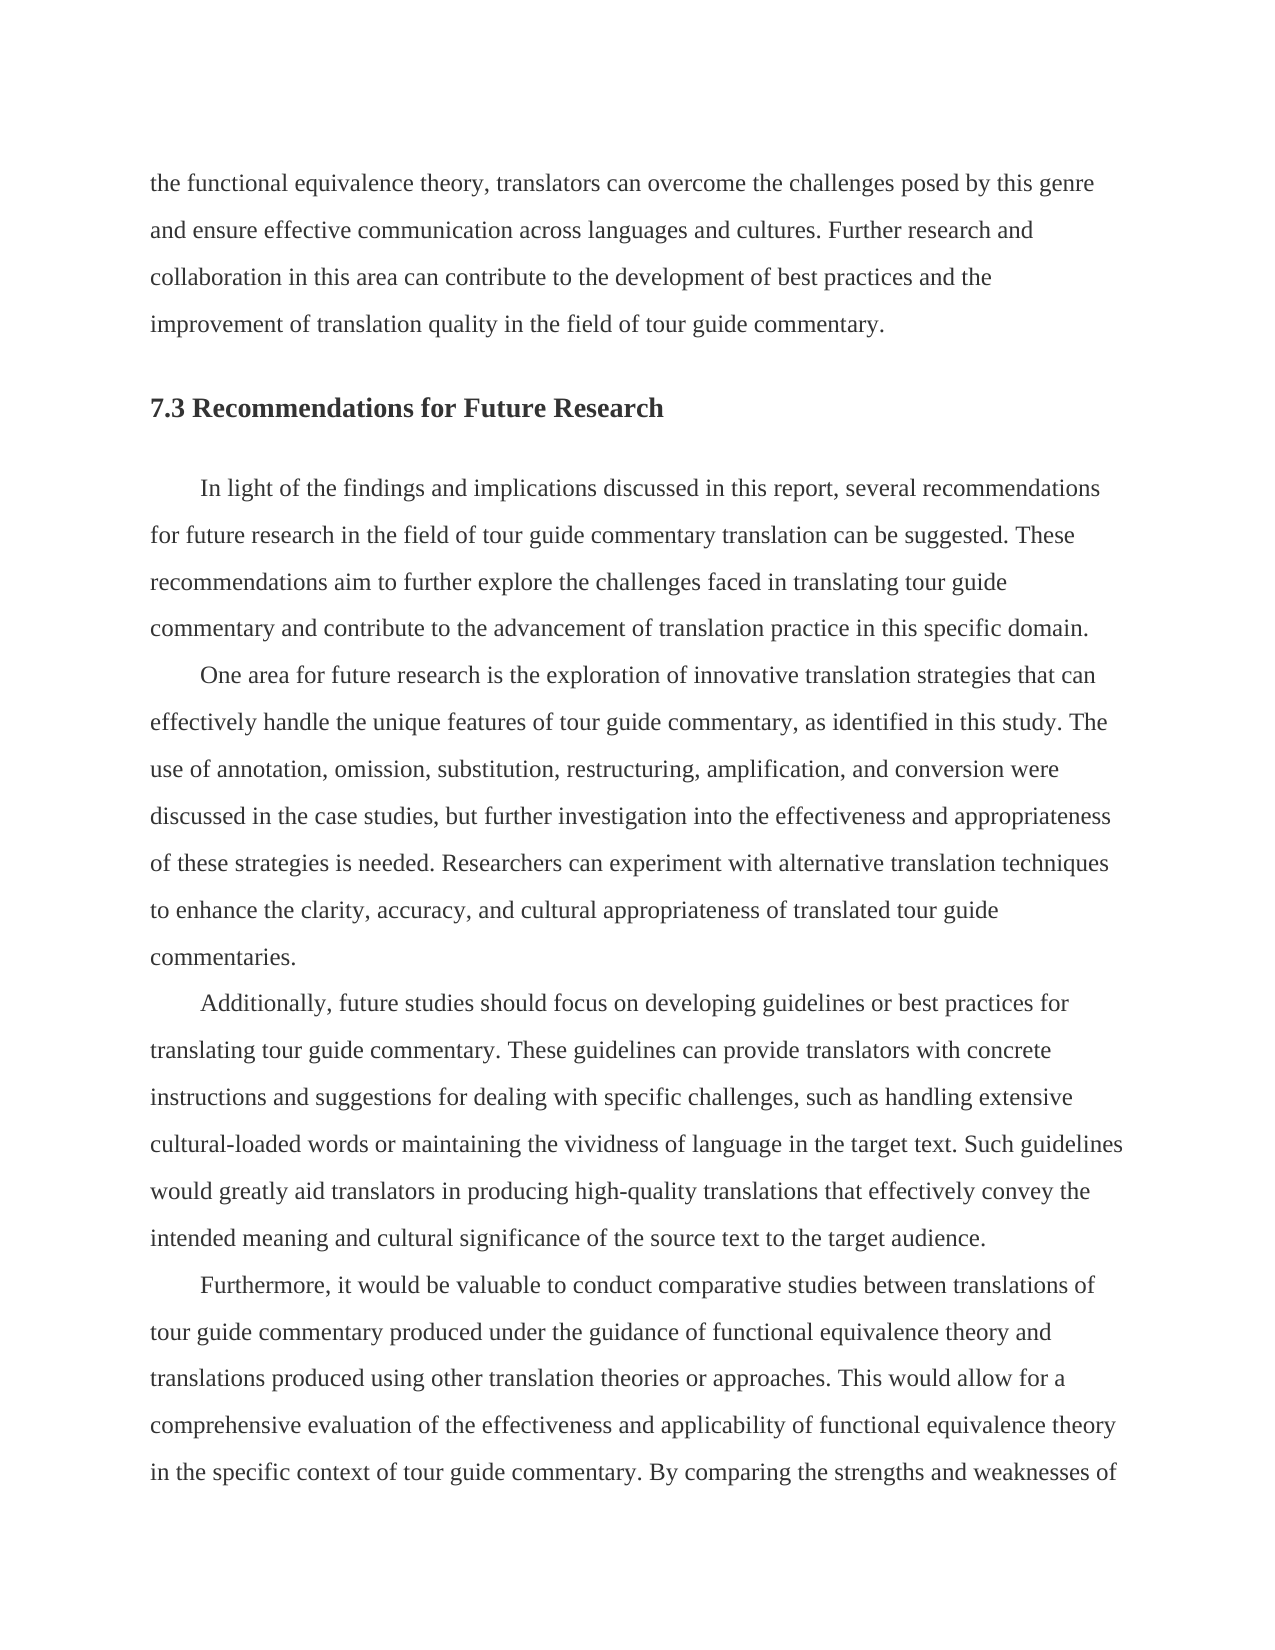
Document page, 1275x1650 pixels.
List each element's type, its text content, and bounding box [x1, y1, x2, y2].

text Additionally, future studies should focus on developing guidelines or best practices for translating tour guide commentary. These guidelines can provide translators with concrete instructions and suggestions for dealing with specific challenges, such as handling extensive cultural-loaded words or maintaining the vividness of language in the target text. Such guidelines would greatly aid translators in producing high-quality translations that effectively convey the intended meaning and cultural significance of the source text to the target audience. [150, 970, 1125, 1252]
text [150, 150, 1125, 337]
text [150, 1252, 1125, 1486]
subtitle 7.3 Recommendations for Future Research [150, 369, 1125, 423]
text One area for future research is the exploration of innovative translation strategies that can effectively handle the unique features of tour guide commentary, as identified in this study. The use of annotation, omission, substitution, restructuring, amplification, and conversion were discussed in the case studies, but further investigation into the effectiveness and appropriateness of these strategies is needed. Researchers can experiment with alternative translation techniques to enhance the clarity, accuracy, and cultural appropriateness of translated tour guide commentaries. [150, 642, 1125, 970]
text In light of the findings and implications discussed in this report, several recommendations for future research in the field of tour guide commentary translation can be suggested. These recommendations aim to further explore the challenges faced in translating tour guide commentary and contribute to the advancement of translation practice in this specific domain. [150, 455, 1125, 642]
